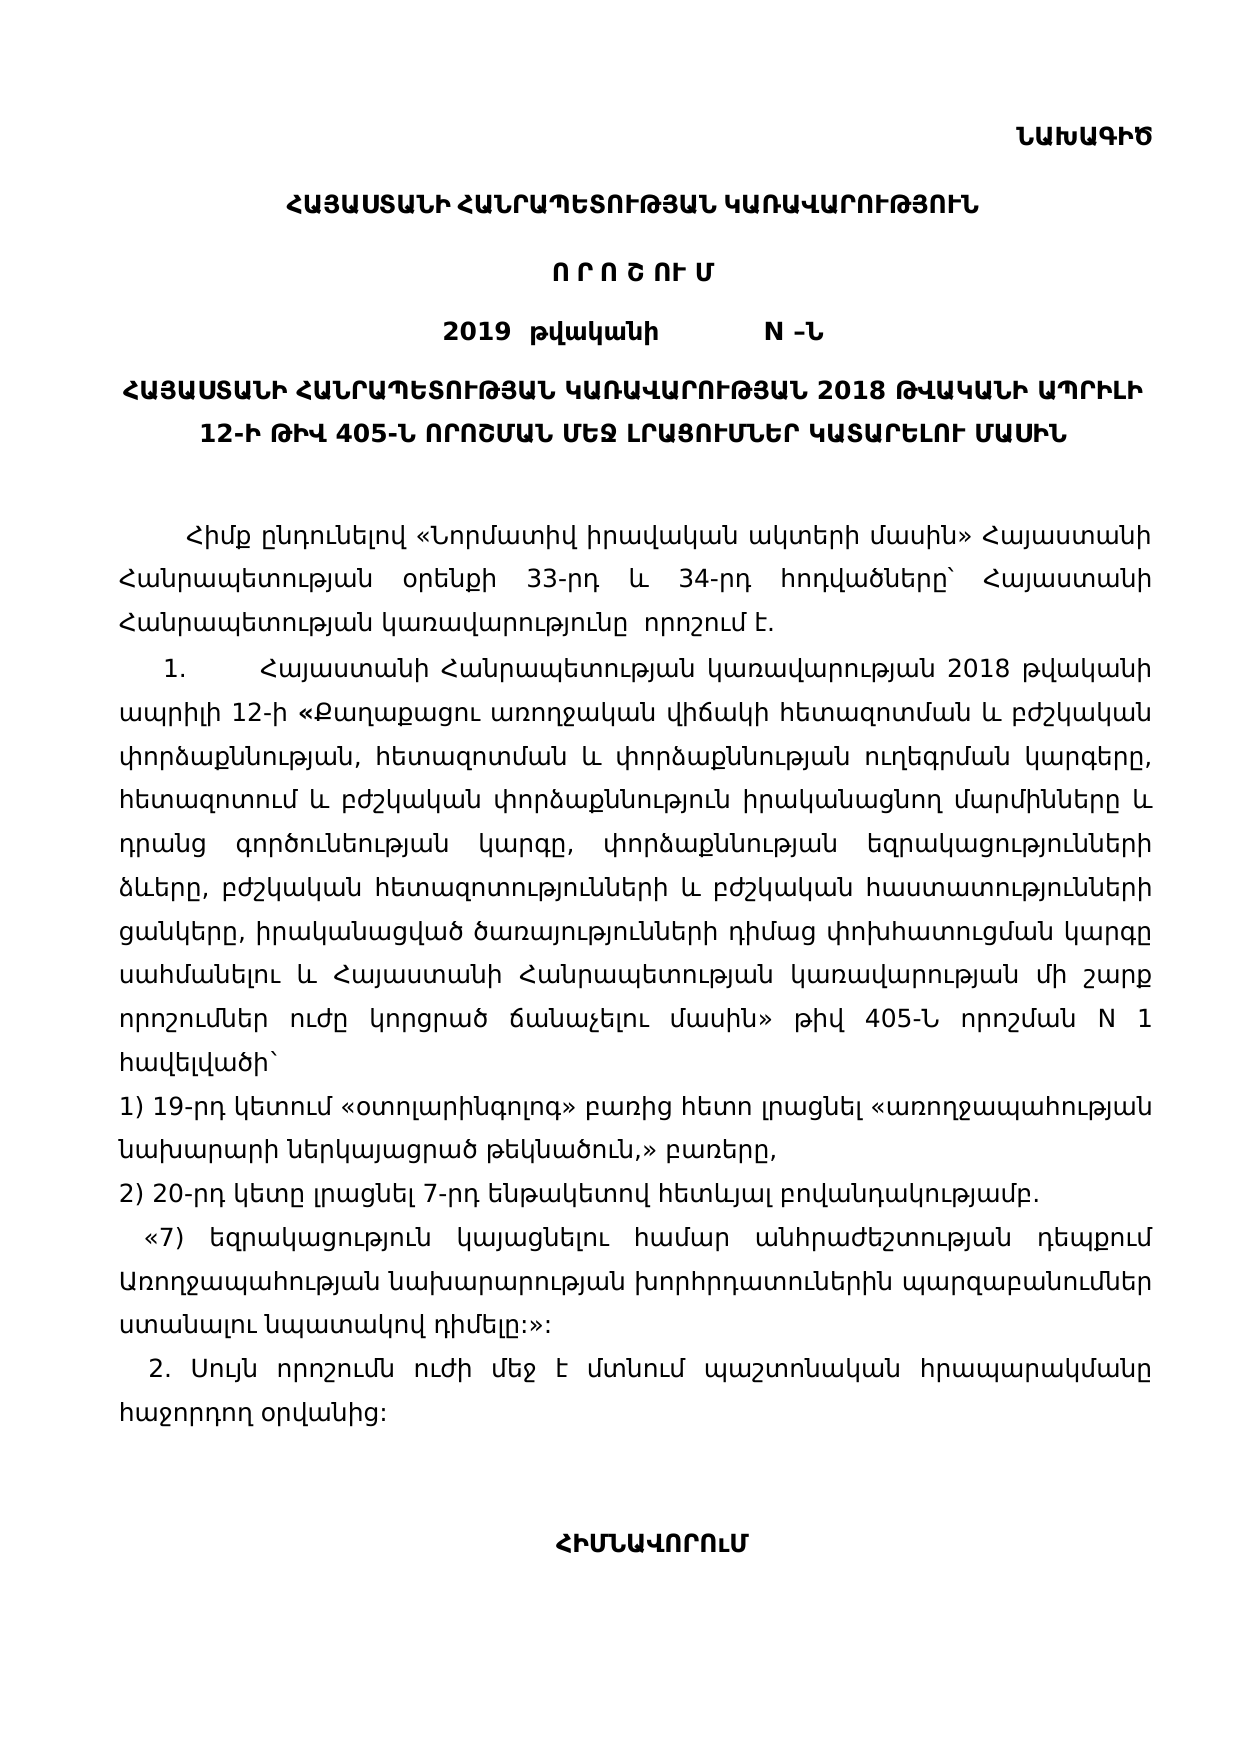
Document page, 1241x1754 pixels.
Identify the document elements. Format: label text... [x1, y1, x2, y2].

text ՆԱԽԱԳԻԾ [112, 118, 1153, 152]
text Հիմք ընդունելով «Նորմատիվ իրավական ակտերի մասին» Հայաստանի Հանրապետության օրենքի 33-րդ և 34-րդ հոդվածները՝ Հայաստանի Հանրապետության կառավարությունը որոշում է. [118, 521, 1153, 639]
text «7) եզրակացություն կայացնելու համար անհրաժեշտության դեպքում Առողջապահության նախարարության խորհրդատուներին պարզաբանումներ ստանալու նպատակով դիմելը:»: [118, 1223, 1153, 1340]
text 2) 20-րդ կետը լրացնել 7-րդ ենթակետով հետևյալ բովանդակությամբ. [118, 1179, 1153, 1209]
text ՀԱՅԱՍՏԱՆԻ ՀԱՆՐԱՊԵՏՈՒԹՅԱՆ ԿԱՌԱՎԱՐՈՒԹՅԱՆ 2018 ԹՎԱԿԱՆԻ ԱՊՐԻԼԻ 12-Ի ԹԻՎ 405-Ն ՈՐՈՇՄԱՆ ՄԵՋ ԼՐԱՑՈՒՄՆԵՐ ԿԱՏԱՐԵԼՈՒ ՄԱՍԻՆ [112, 376, 1153, 449]
list Հայաստանի Հանրապետության կառավարության 2018 թվականի ապրիլի 12-ի «Քաղաքացու առողջական վիճակի հետազոտման և բժշկական փորձաքննության, հետազոտման և փորձաքննության ուղեգրման կարգերը, հետազոտում և բժշկական փորձաքննություն իրականացնող մարմինները և դրանց գործունեության կարգը, փորձաքննության եզրակացությունների ձևերը, բժշկական հետազոտությունների և բժշկական հաստատությունների ցանկերը, իրականացված ծառայությունների դիմաց փոխհատուցման կարգը սահմանելու և Հայաստանի Հանրապետության կառավարության մի շարք որոշումներ ուժը կորցրած ճանաչելու մասին» թիվ 405-Ն որոշման N 1 հավելվածի` [118, 654, 1153, 1077]
text Ո Ր Ո Շ ՈՒ Մ [112, 254, 1153, 288]
text 1) 19-րդ կետում «օտոլարինգոլոգ» բառից հետո լրացնել «առողջապահության նախարարի ներկայացրած թեկնածուն,» բառերը, [118, 1092, 1153, 1165]
text 2. Սույն որոշումն ուժի մեջ է մտնում պաշտոնական հրապարակմանը հաջորդող օրվանից: [118, 1354, 1153, 1427]
text ՀԻՄՆԱՎՈՐՈւՄ [112, 1529, 1153, 1559]
text ՀԱՅԱՍՏԱՆԻ ՀԱՆՐԱՊԵՏՈՒԹՅԱՆ ԿԱՌԱՎԱՐՈՒԹՅՈՒՆ [112, 186, 1153, 220]
text 2019 թվականի N –Ն [112, 318, 1153, 347]
